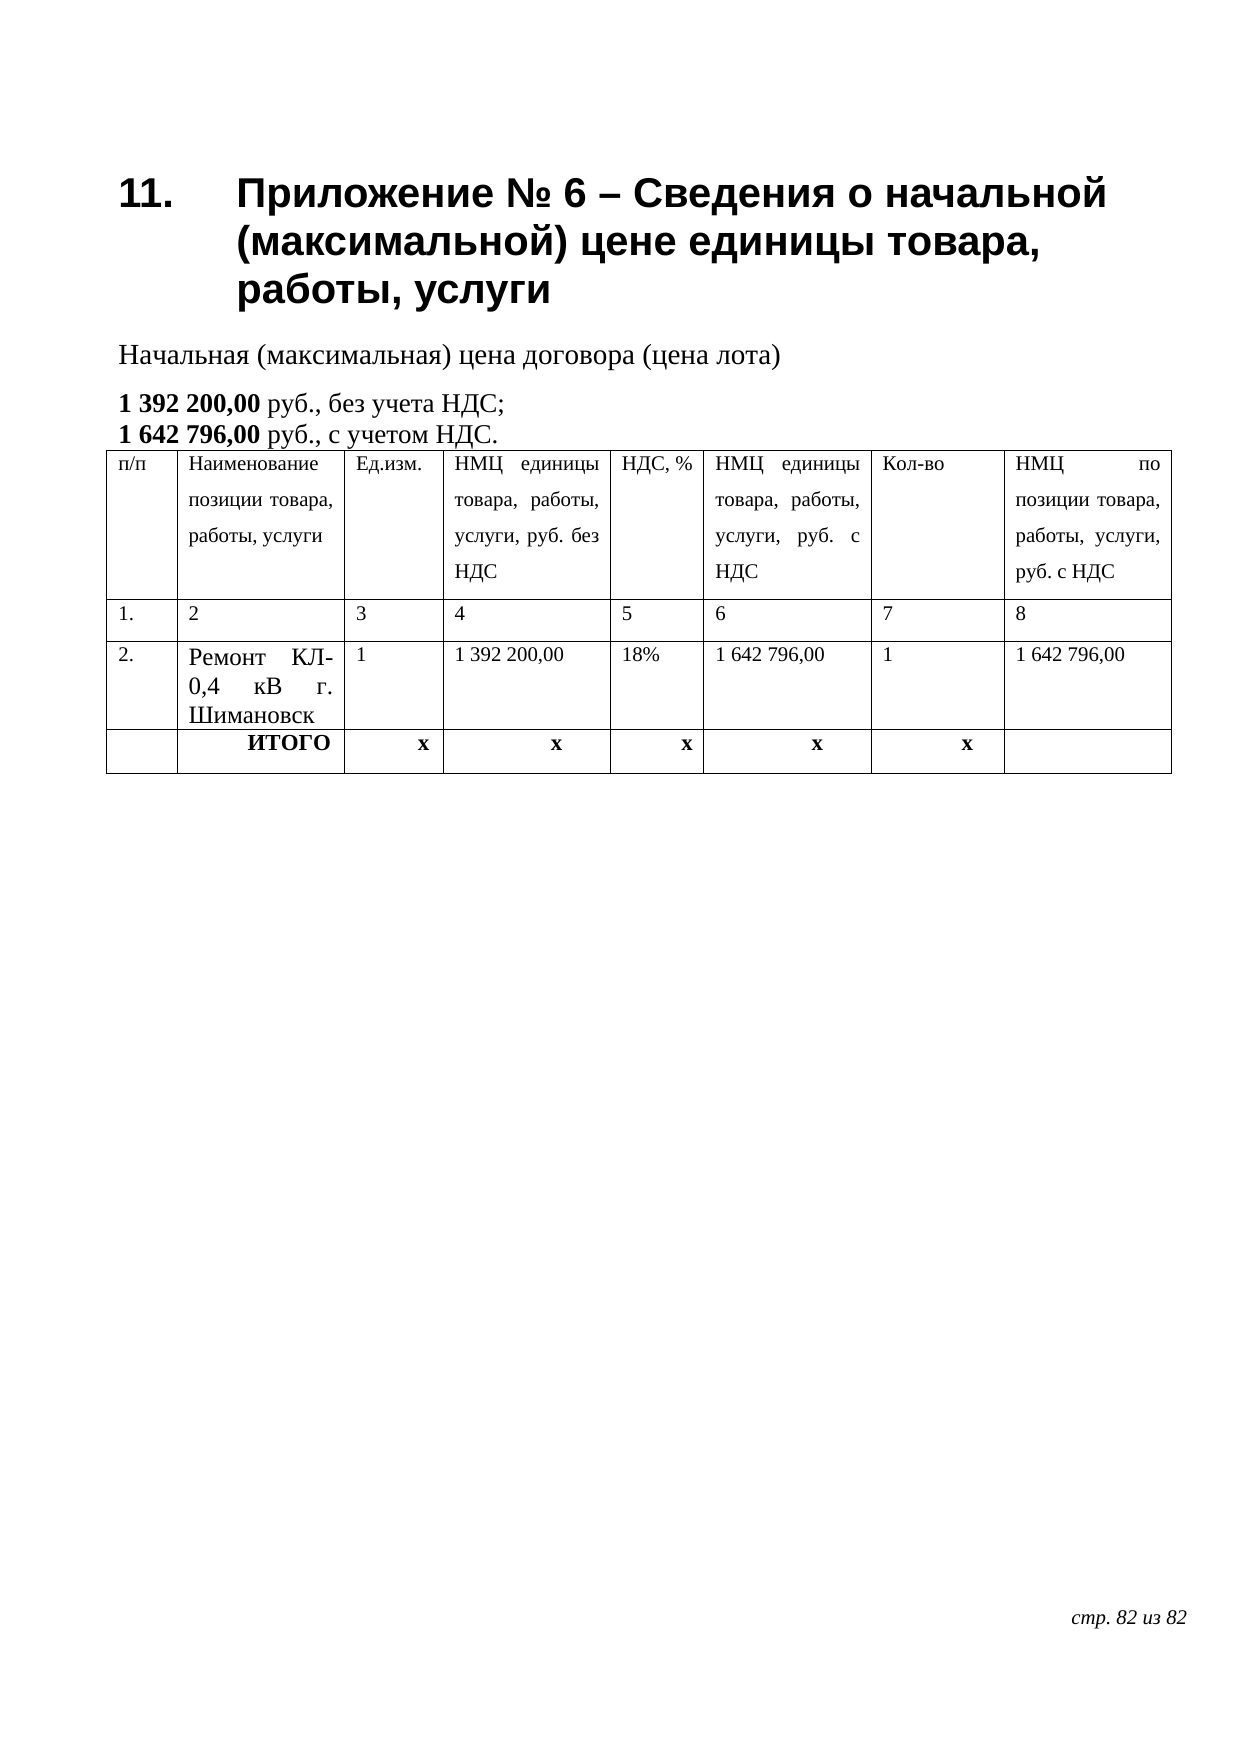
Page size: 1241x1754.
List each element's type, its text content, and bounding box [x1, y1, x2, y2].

table_header НМЦ по позиции товара, работы, услуги, руб. с НДС [1005, 451, 1171, 599]
subtitle Приложение № 6 – Сведения о начальной (максимальной) цене единицы товара, работы, услуги [118, 168, 1181, 312]
table_cell 6 [704, 600, 871, 641]
list 1 392 200,00 руб., без учета НДС; [118, 387, 1181, 418]
table_header Кол-во [872, 451, 1004, 599]
table_cell 7 [872, 600, 1004, 641]
table_cell ИТОГО [178, 730, 344, 772]
table_header НМЦ единицы товара, работы, услуги, руб. с НДС [704, 451, 871, 599]
table_cell Ремонт КЛ-0,4 кВ г. Шимановск [178, 642, 344, 728]
table_cell 3 [345, 600, 443, 641]
table_cell х [444, 730, 610, 772]
table_header Ед.изм. [345, 451, 443, 599]
table_cell х [704, 730, 871, 772]
table_cell х [611, 730, 703, 772]
table_cell х [872, 730, 1004, 772]
list 1 642 796,00 руб., с учетом НДС. [118, 418, 1181, 449]
table_cell х [345, 730, 443, 772]
table_cell 18% [611, 642, 703, 728]
table_cell 1 642 796,00 [704, 642, 871, 728]
table_cell 1 [872, 642, 1004, 728]
table_cell 8 [1005, 600, 1171, 641]
table_cell 1 392 200,00 [444, 642, 610, 728]
table_cell 1 642 796,00 [1005, 642, 1171, 728]
table_cell [1005, 730, 1171, 772]
table_header п/п [107, 451, 177, 599]
table_cell [107, 730, 177, 772]
table_cell 5 [611, 600, 703, 641]
table_header НДС, % [611, 451, 703, 599]
table_cell 4 [444, 600, 610, 641]
table_header Наименование позиции товара, работы, услуги [178, 451, 344, 599]
list Начальная (максимальная) цена договора (цена лота) [118, 337, 1181, 370]
table_cell 2 [178, 600, 344, 641]
table_cell 1 [345, 642, 443, 728]
table_cell 1. [107, 600, 177, 641]
table_cell 2. [107, 642, 177, 728]
table_header НМЦ единицы товара, работы, услуги, руб. без НДС [444, 451, 610, 599]
